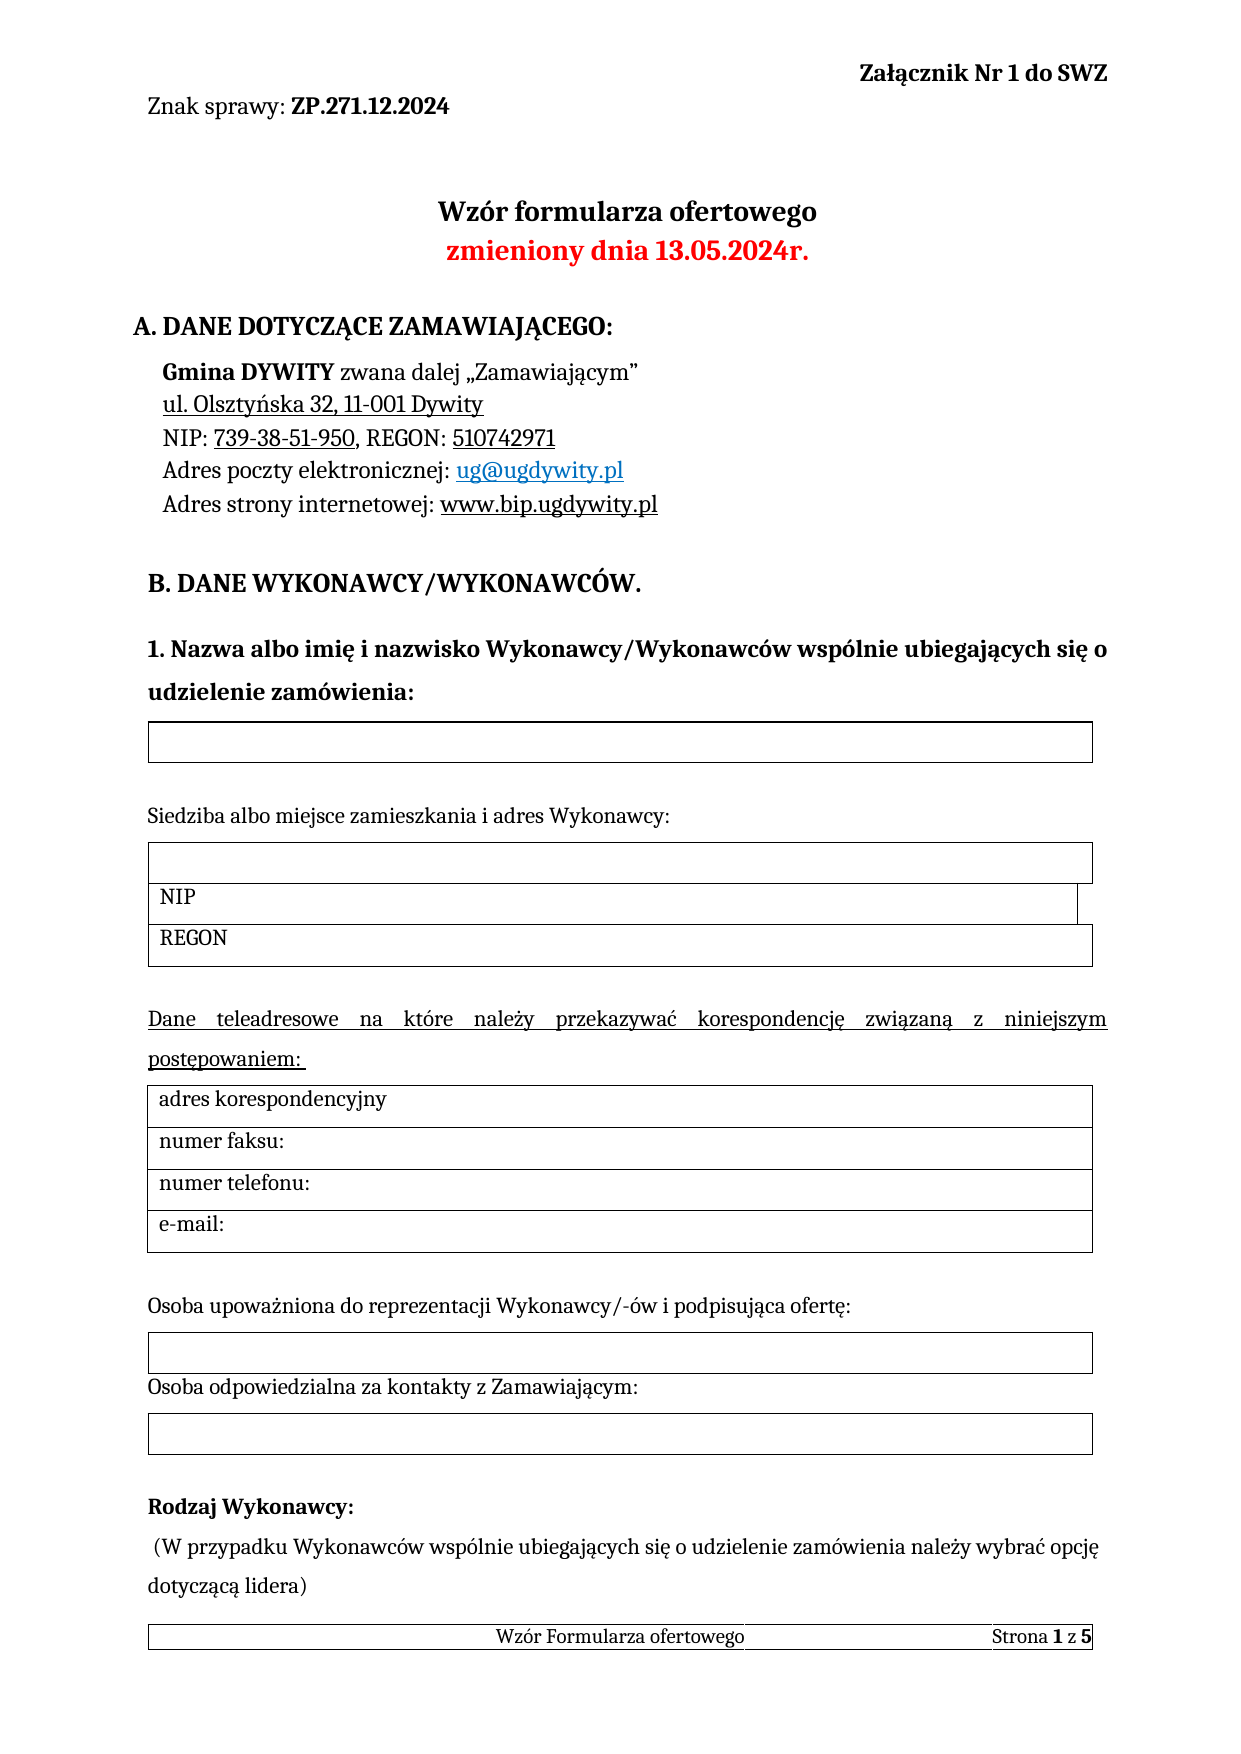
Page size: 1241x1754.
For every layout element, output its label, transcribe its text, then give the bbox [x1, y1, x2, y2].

text Załącznik Nr 1 do SWZ [148, 59, 1107, 88]
text (W przypadku Wykonawców wspólnie ubiegających się o udzielenie zamówienia należy wybrać opcję dotyczącą lidera) [148, 1533, 1107, 1599]
table_header adres korespondencyjny [148, 1086, 1092, 1127]
text Dane teleadresowe na które należy przekazywać korespondencję związaną z niniejszym postępowaniem: [148, 1030, 1107, 1072]
table_header [149, 723, 1092, 762]
text Gmina DYWITY zwana dalej „Zamawiającym” [162, 357, 1107, 386]
text Znak sprawy: ZP.271.12.2024 [148, 92, 1107, 121]
table_cell numer telefonu: [148, 1170, 1092, 1210]
text ul. Olsztyńska 32, 11-001 Dywity [162, 390, 1107, 419]
text Osoba upoważniona do reprezentacji Wykonawcy/-ów i podpisująca ofertę: [148, 1292, 1107, 1319]
table_cell REGON [149, 925, 1092, 966]
table_header [149, 843, 1092, 882]
table_header [149, 1333, 1092, 1372]
table_cell NIP [149, 884, 1077, 924]
text Dane teleadresowe na które należy przekazywać korespondencję związaną z niniejszym postępowaniem: [148, 1006, 1107, 1029]
text Adres strony internetowej: www.bip.ugdywity.pl [162, 489, 1107, 518]
text Adres poczty elektronicznej: ug@ugdywity.pl [162, 456, 1107, 485]
text B. DANE WYKONAWCY/WYKONAWCÓW. [148, 568, 1107, 599]
table_cell numer faksu: [148, 1128, 1092, 1168]
text Siedziba albo miejsce zamieszkania i adres Wykonawcy: [148, 802, 1107, 829]
table_header [149, 1414, 1092, 1453]
text Wzór formularza ofertowego [148, 195, 1107, 229]
list DANE DOTYCZĄCE ZAMAWIAJĄCEGO: [133, 311, 1107, 342]
table_cell e-mail: [148, 1211, 1092, 1252]
text NIP: 739-38-51-950, REGON: 510742971 [162, 423, 1107, 452]
text 1. Nazwa albo imię i nazwisko Wykonawcy/Wykonawców wspólnie ubiegających się o udzielenie zamówienia: [148, 635, 1107, 707]
text Rodzaj Wykonawcy: [148, 1494, 1107, 1520]
text zmieniony dnia 13.05.2024r. [148, 234, 1107, 267]
text Osoba odpowiedzialna za kontakty z Zamawiającym: [148, 1373, 1107, 1400]
